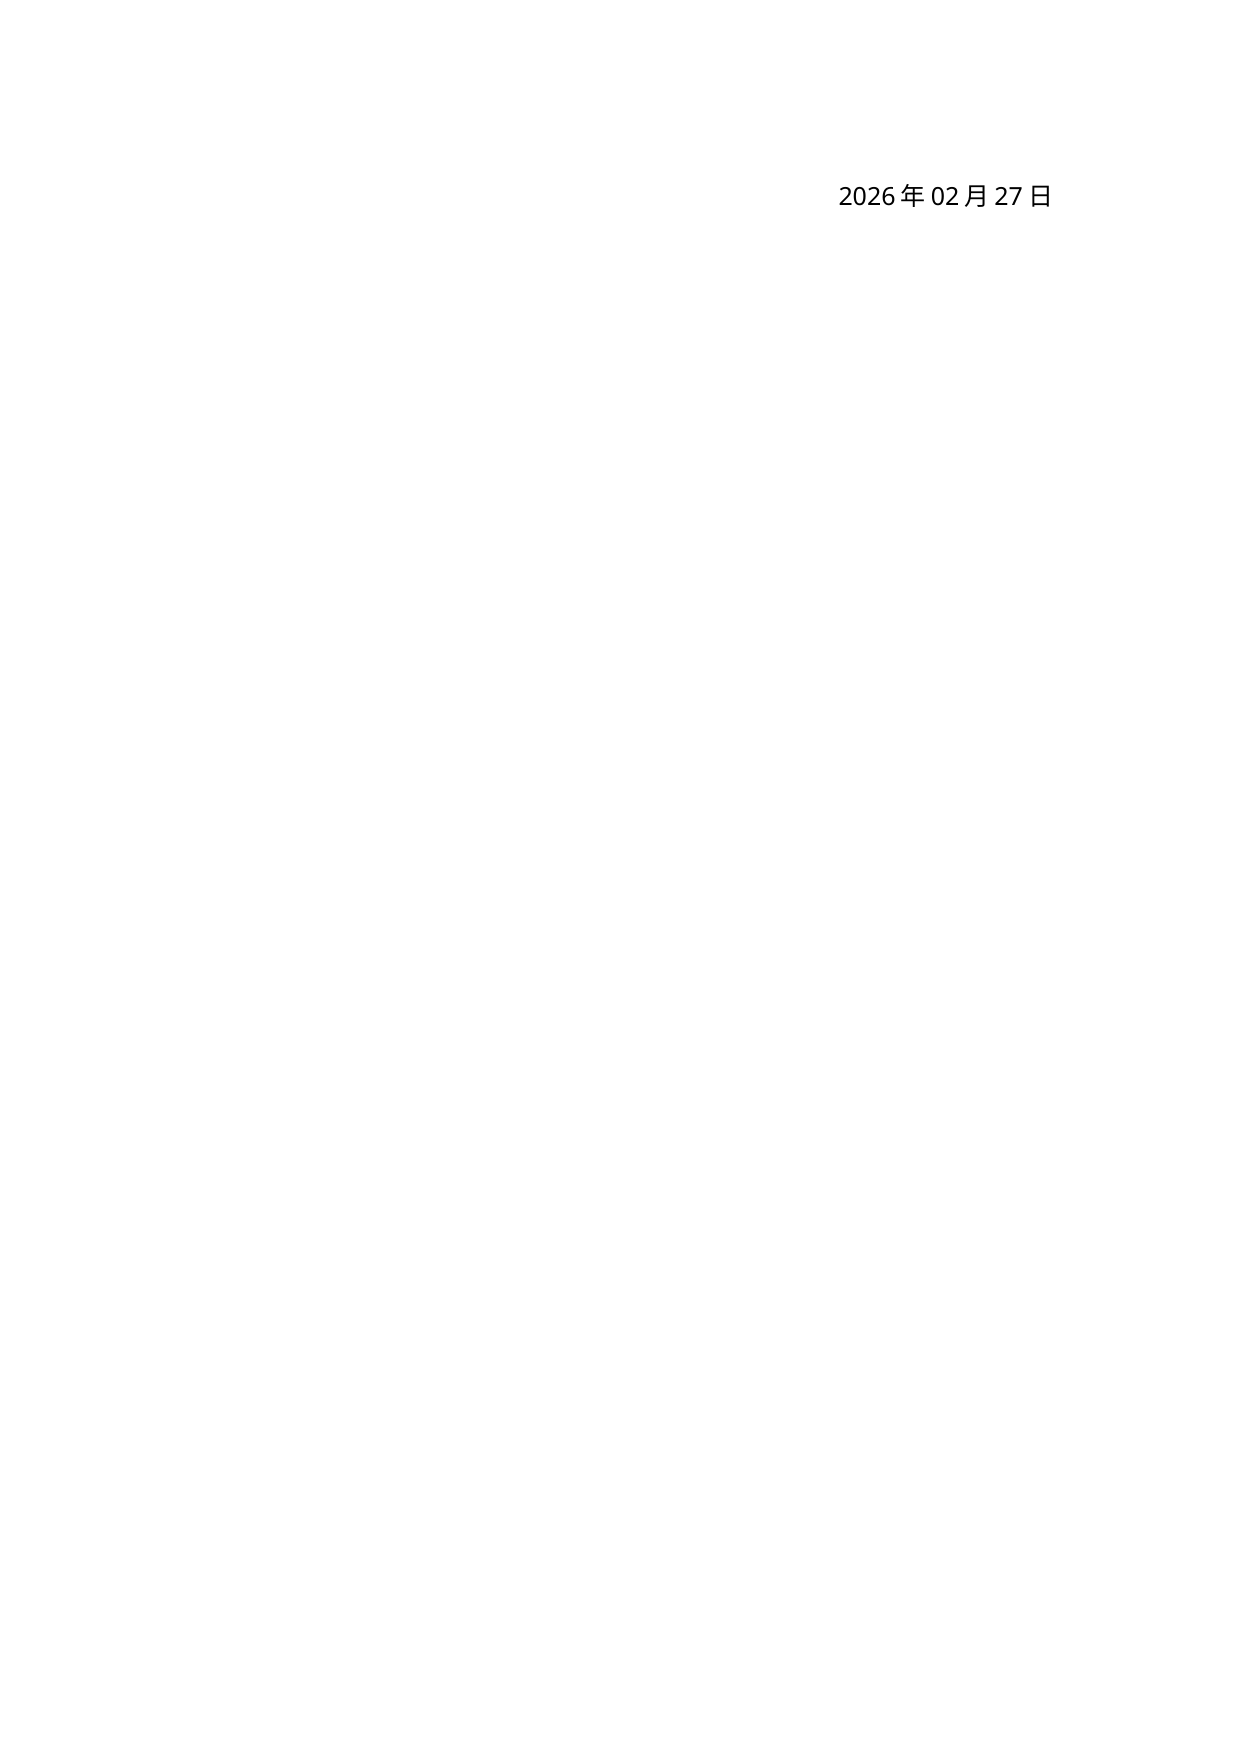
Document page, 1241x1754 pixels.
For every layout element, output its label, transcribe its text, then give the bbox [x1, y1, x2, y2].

text 2026年02月27日 [187, 162, 1053, 227]
